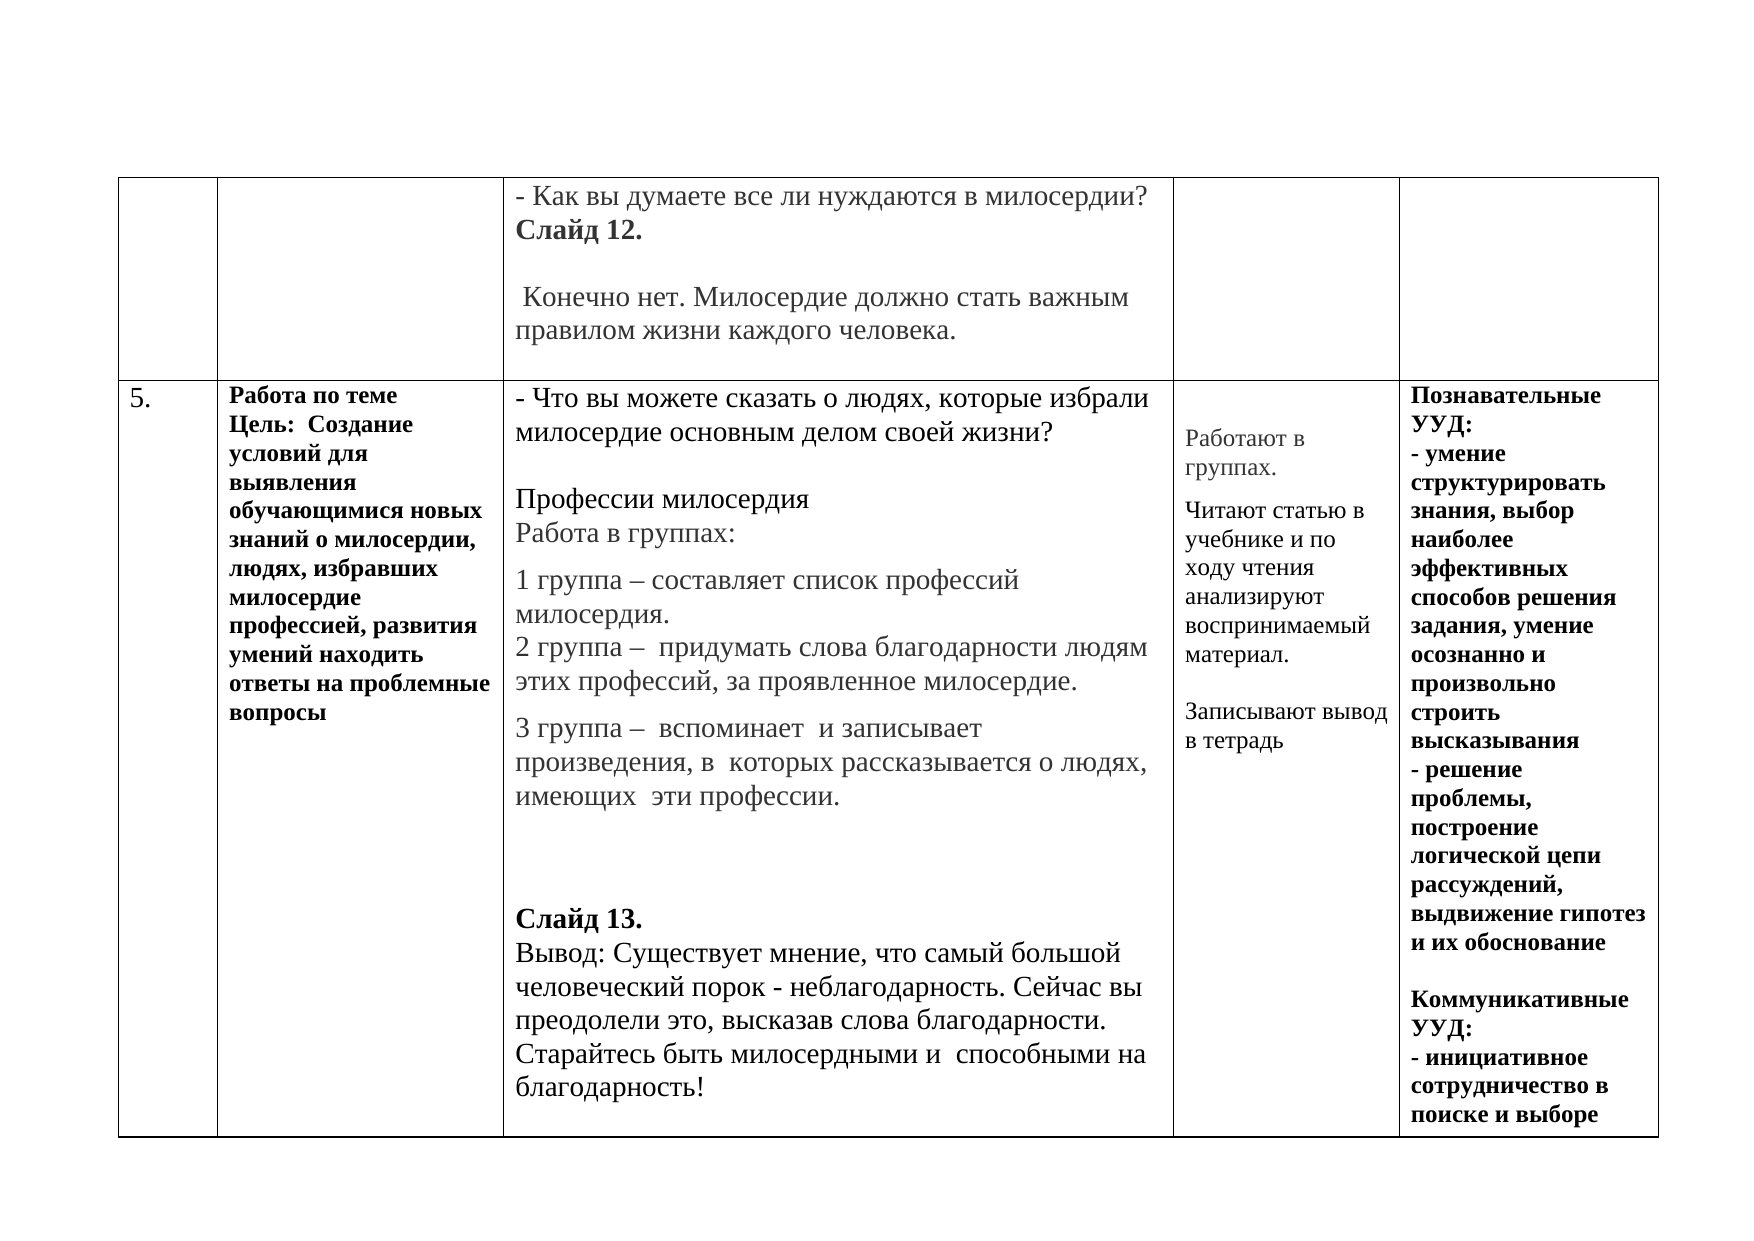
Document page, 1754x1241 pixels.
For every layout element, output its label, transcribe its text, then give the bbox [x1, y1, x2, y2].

table_cell 5. [119, 381, 217, 1136]
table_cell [1174, 178, 1399, 379]
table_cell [218, 381, 503, 1136]
table_cell 4 [119, 178, 217, 379]
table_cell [1400, 381, 1658, 1136]
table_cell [504, 381, 1173, 1136]
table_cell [1400, 178, 1658, 379]
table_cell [218, 178, 503, 379]
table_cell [504, 178, 1173, 379]
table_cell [1174, 381, 1399, 1136]
